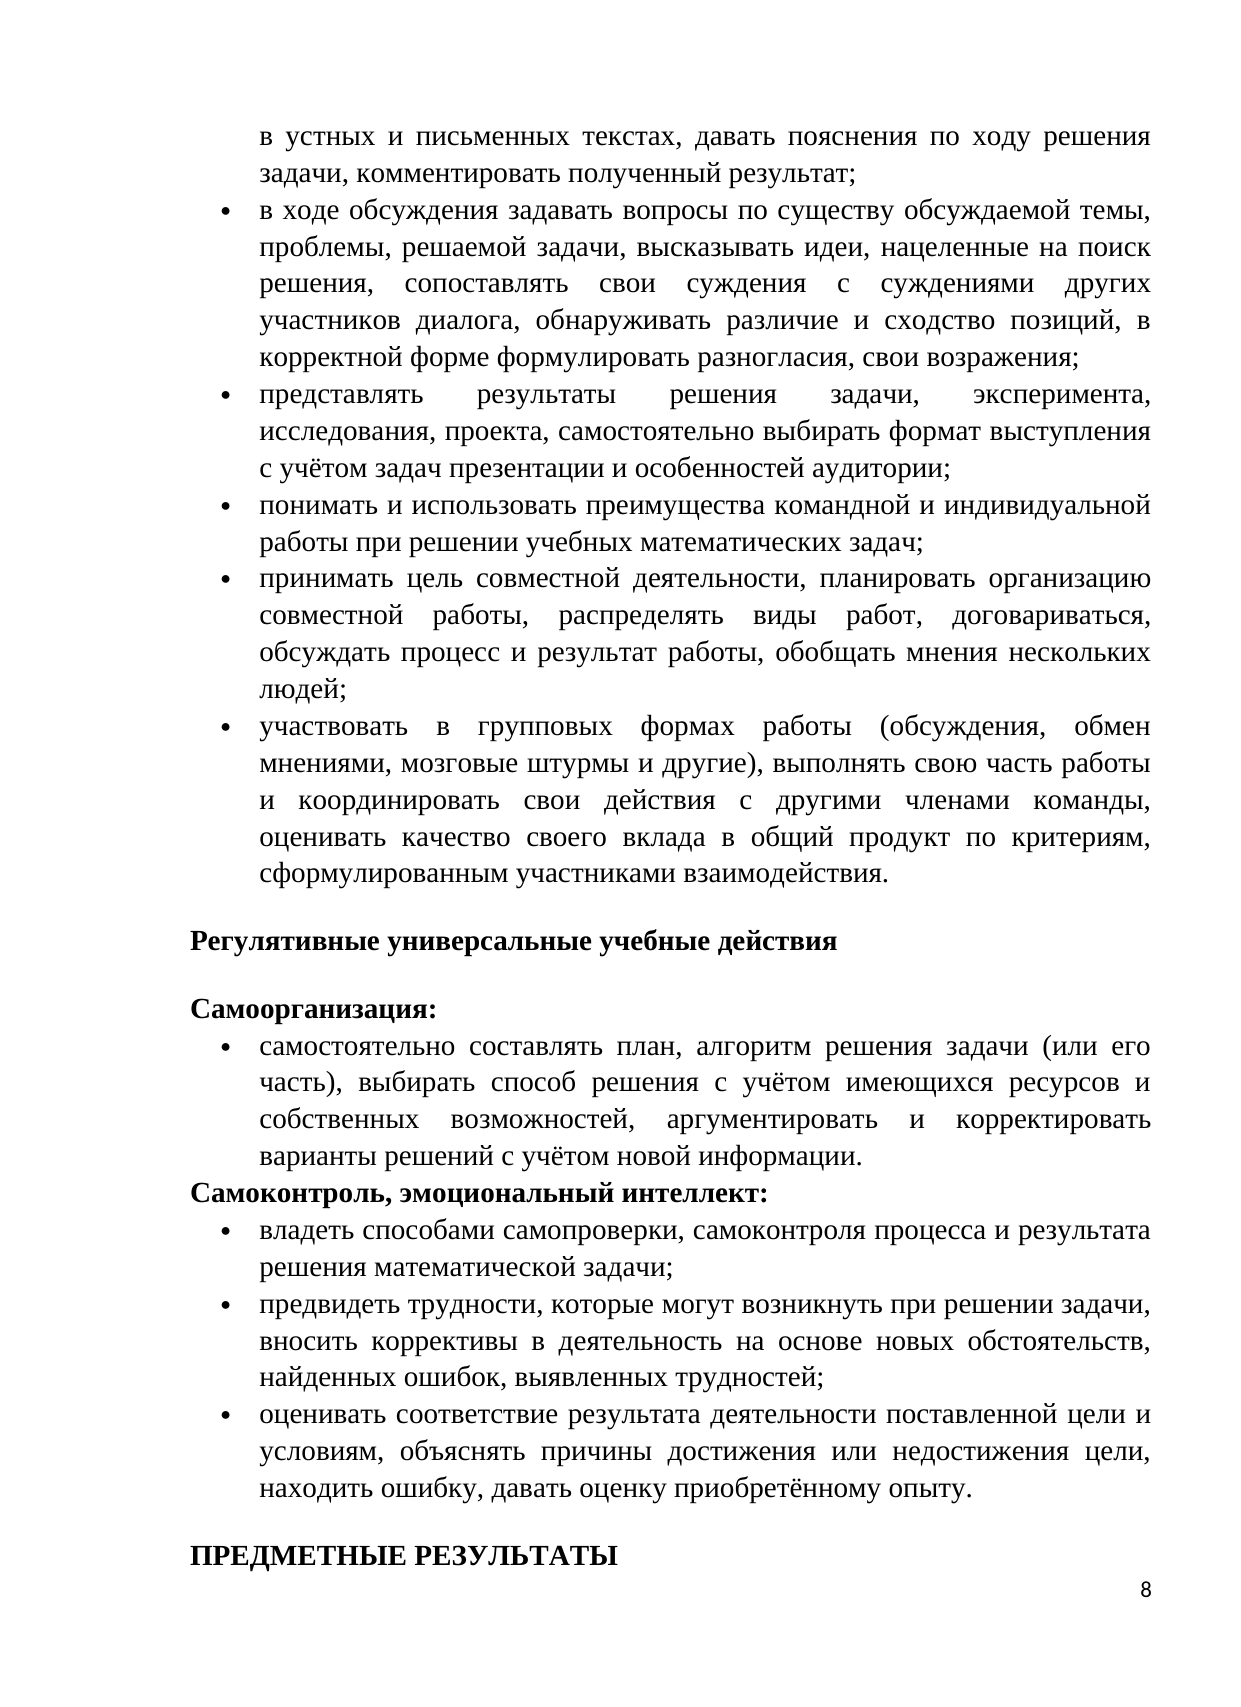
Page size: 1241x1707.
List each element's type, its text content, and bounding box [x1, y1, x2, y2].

list принимать цель совместной деятельности, планировать организацию совместной работы, распределять виды работ, договариваться, обсуждать процесс и результат работы, обобщать мнения нескольких людей; [222, 561, 1152, 705]
text Регулятивные универсальные учебные действия [190, 923, 1152, 957]
list оценивать соответствие результата деятельности поставленной цели и условиям, объяснять причины достижения или недостижения цели, находить ошибку, давать оценку приобретённому опыту. [222, 1396, 1152, 1504]
text Самоконтроль, эмоциональный интеллект: [190, 1175, 1152, 1209]
list предвидеть трудности, которые могут возникнуть при решении задачи, вносить коррективы в деятельность на основе новых обстоятельств, найденных ошибок, выявленных трудностей; [222, 1286, 1152, 1393]
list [222, 118, 1152, 188]
text Самоорганизация: [190, 991, 1152, 1024]
list участвовать в групповых формах работы (обсуждения, обмен мнениями, мозговые штурмы и другие), выполнять свою часть работы и координировать свои действия с другими членами команды, оценивать качество своего вклада в общий продукт по критериям, сформулированным участниками взаимодействия. [222, 708, 1152, 889]
list в ходе обсуждения задавать вопросы по существу обсуждаемой темы, проблемы, решаемой задачи, высказывать идеи, нацеленные на поиск решения, сопоставлять свои суждения с суждениями других участников диалога, обнаруживать различие и сходство позиций, в корректной форме формулировать разногласия, свои возражения; [222, 192, 1152, 373]
list самостоятельно составлять план, алгоритм решения задачи (или его часть), выбирать способ решения с учётом имеющихся ресурсов и собственных возможностей, аргументировать и корректировать варианты решений с учётом новой информации. [222, 1028, 1152, 1172]
text ПРЕДМЕТНЫЕ РЕЗУЛЬТАТЫ [190, 1538, 1152, 1571]
list владеть способами самопроверки, самоконтроля процесса и результата решения математической задачи; [222, 1212, 1152, 1282]
list понимать и использовать преимущества командной и индивидуальной работы при решении учебных математических задач; [222, 487, 1152, 557]
list представлять результаты решения задачи, эксперимента, исследования, проекта, самостоятельно выбирать формат выступления с учётом задач презентации и особенностей аудитории; [222, 376, 1152, 483]
